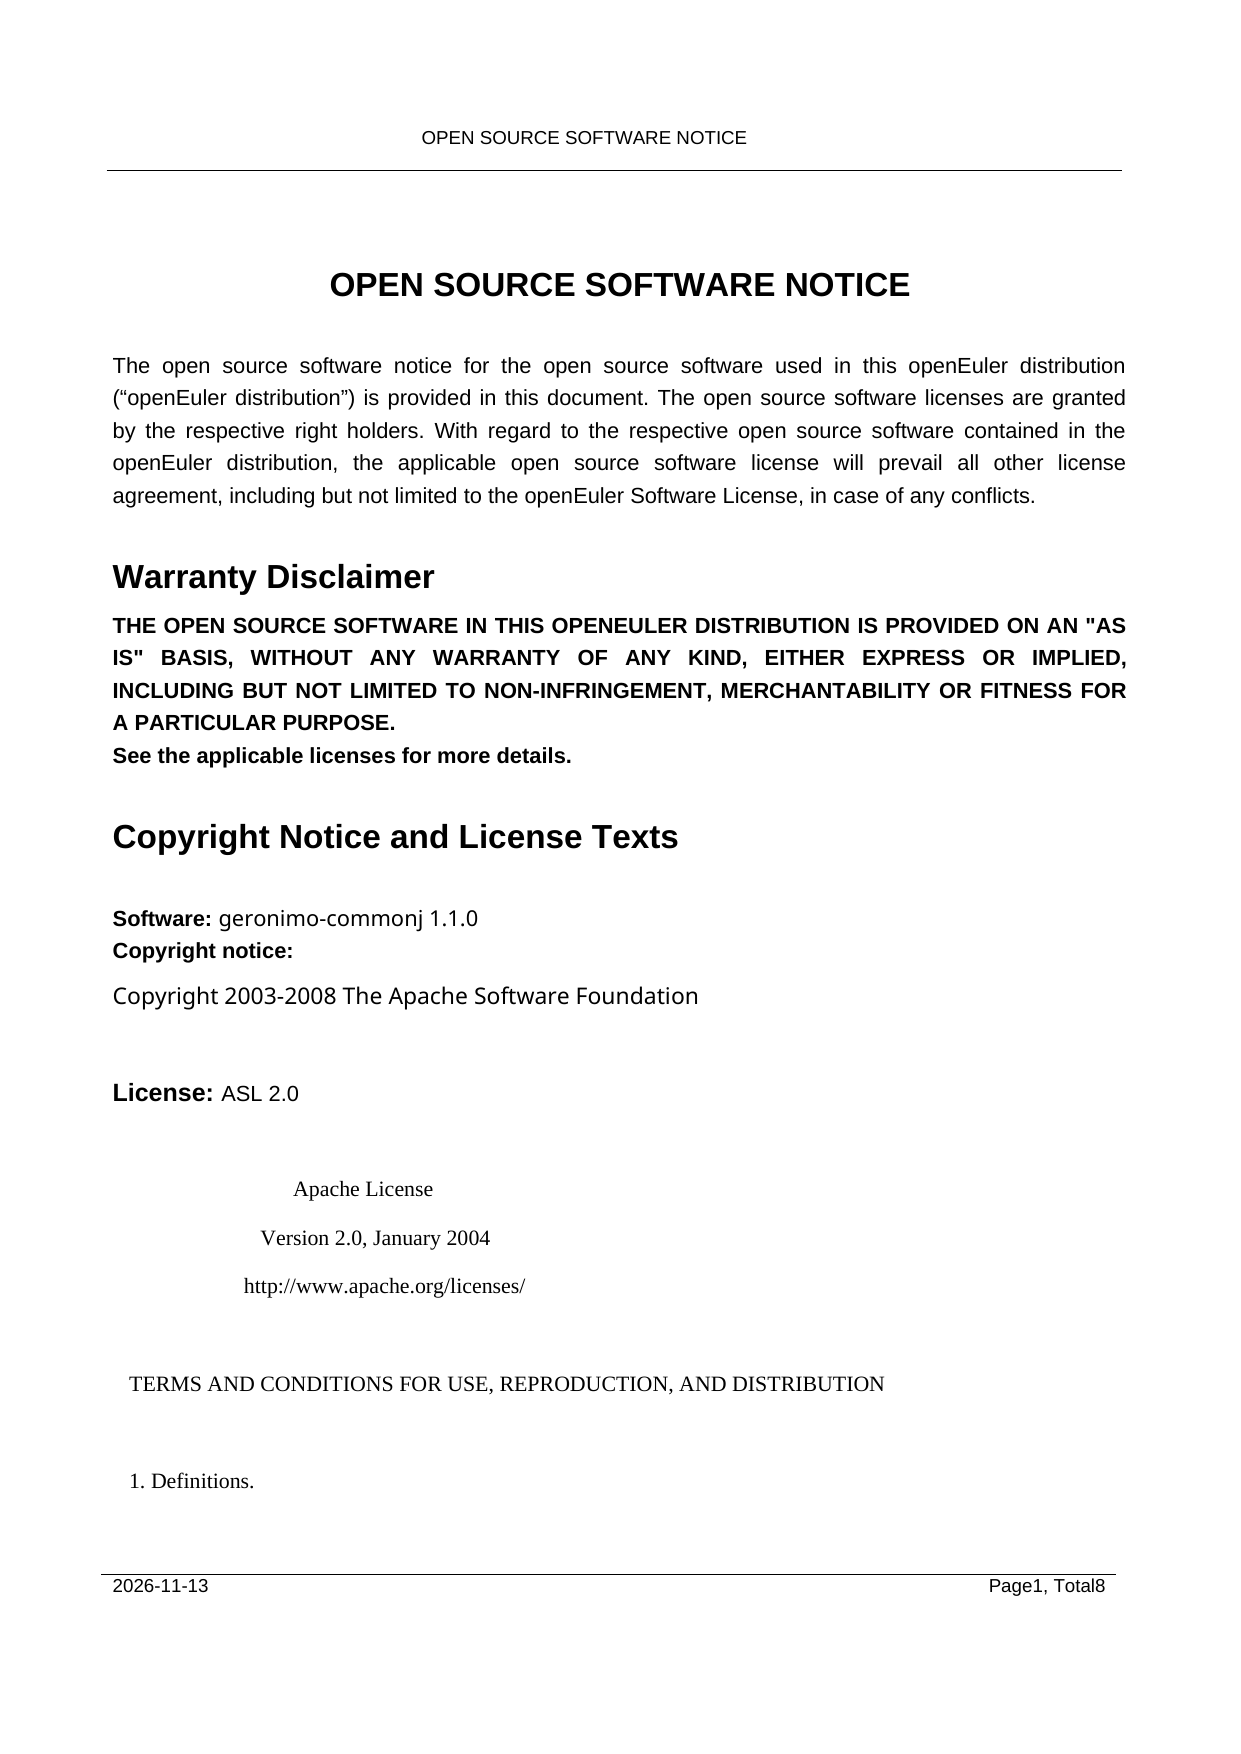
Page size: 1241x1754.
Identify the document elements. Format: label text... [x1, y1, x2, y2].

text The open source software notice for the open source software used in this openEuler distribution (“openEuler distribution”) is provided in this document. The open source software licenses are granted by the respective right holders. With regard to the respective open source software contained in the openEuler distribution, the applicable open source software license will prevail all other license agreement, including but not limited to the openEuler Software License, in case of any conflicts. [112, 349, 1128, 511]
text License: ASL 2.0 [112, 1077, 1128, 1109]
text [112, 1123, 1128, 1497]
text Copyright Notice and License Texts [112, 804, 1128, 869]
text Warranty Disclaimer [112, 544, 1128, 609]
text Copyright 2003-2008 The Apache Software Foundation [112, 979, 1128, 1060]
text THE OPEN SOURCE SOFTWARE IN THIS OPENEULER DISTRIBUTION IS PROVIDED ON AN "AS IS" BASIS, WITHOUT ANY WARRANTY OF ANY KIND, EITHER EXPRESS OR IMPLIED, INCLUDING BUT NOT LIMITED TO NON-INFRINGEMENT, MERCHANTABILITY OR FITNESS FOR A PARTICULAR PURPOSE. See the applicable licenses for more details. [112, 609, 1128, 771]
text Copyright notice: [112, 934, 1128, 966]
text Software: geronimo-commonj 1.1.0 [112, 901, 1128, 934]
text OPEN SOURCE SOFTWARE NOTICE [112, 251, 1128, 316]
